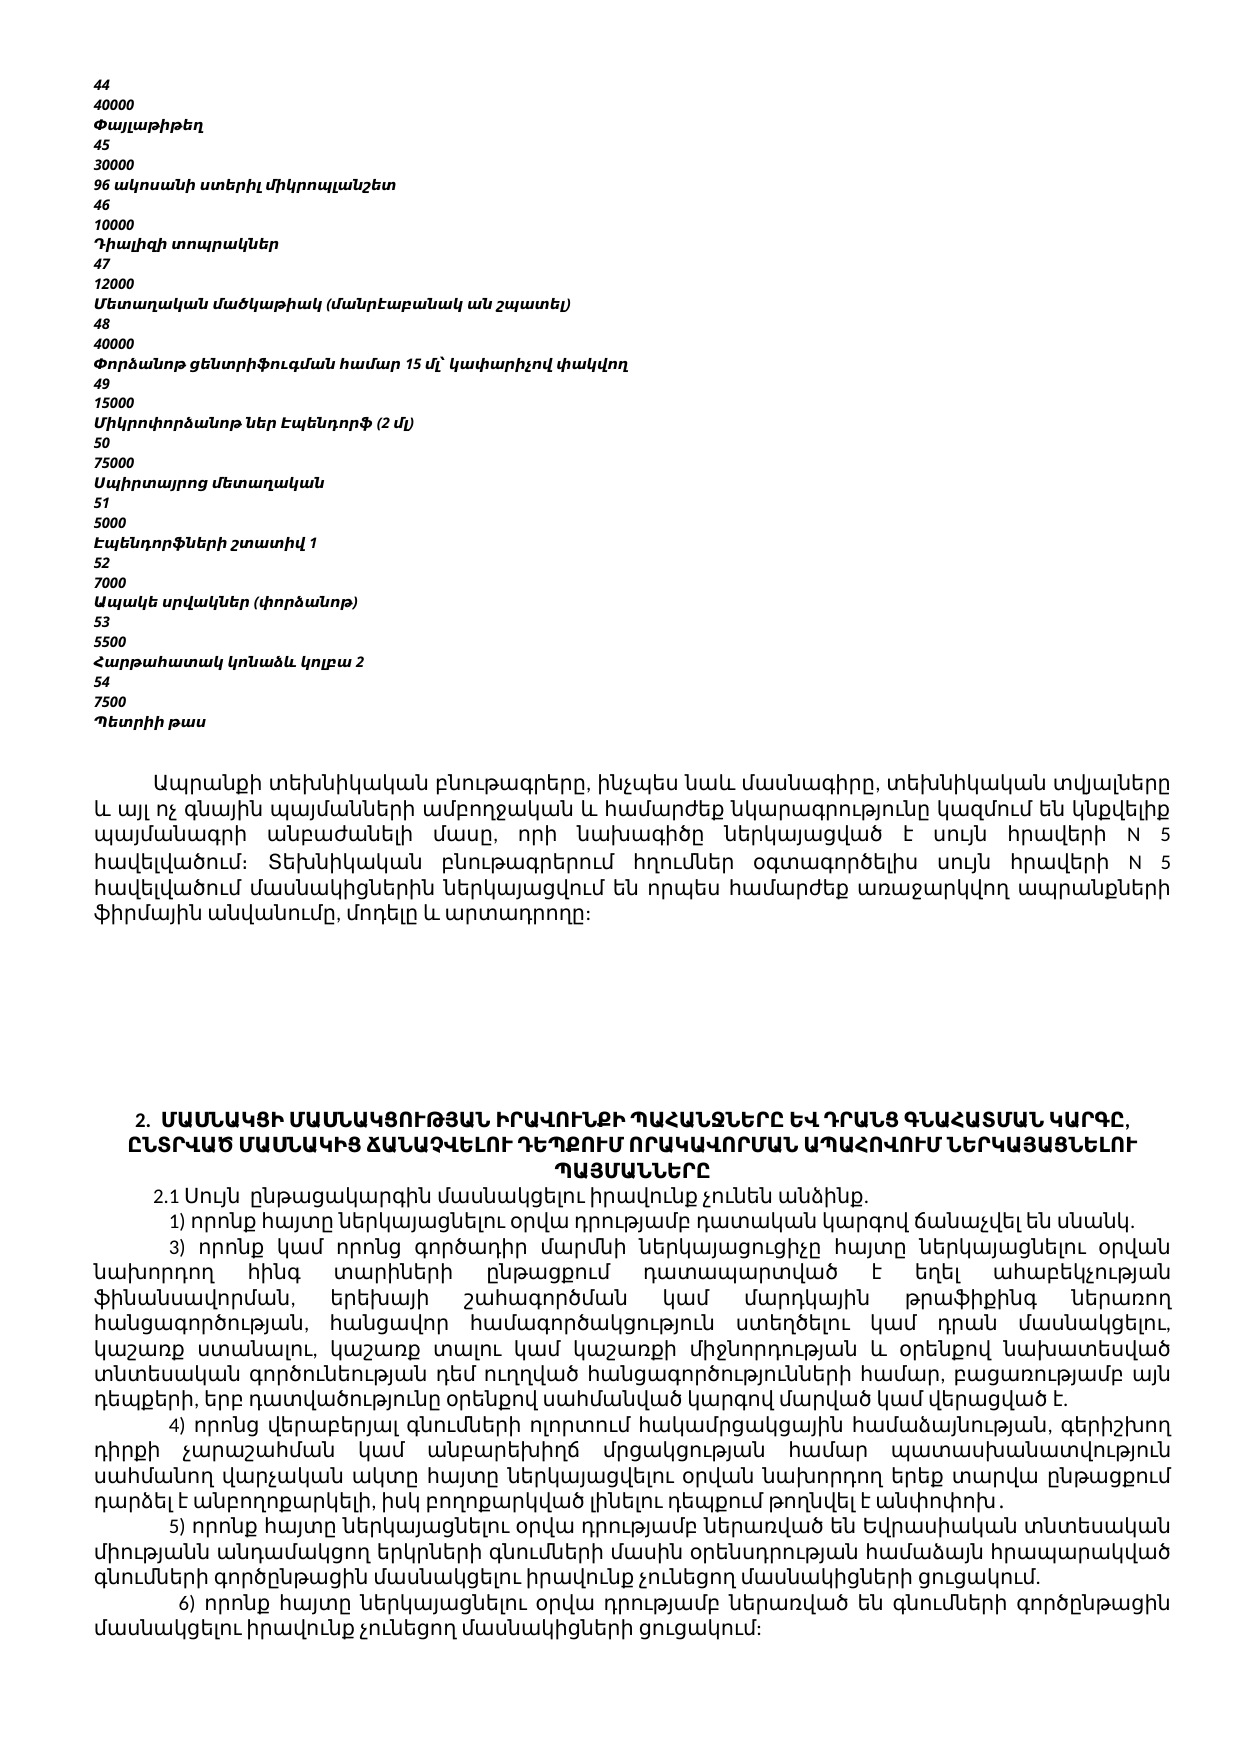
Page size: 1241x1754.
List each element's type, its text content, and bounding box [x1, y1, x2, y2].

text 1) որոնք հայտը ներկայացնելու օրվա դրությամբ դատական կարգով ճանաչվել են սնանկ. [94, 1209, 1171, 1234]
text 2. ՄԱՍՆԱԿՑԻ ՄԱՍՆԱԿՑՈՒԹՅԱՆ ԻՐԱՎՈՒՆՔԻ ՊԱՀԱՆՋՆԵՐԸ ԵՎ ԴՐԱՆՑ ԳՆԱՀԱՏՄԱՆ ԿԱՐԳԸ, ԸՆՏՐՎԱԾ ՄԱՍՆԱԿԻՑ ՃԱՆԱՉՎԵԼՈՒ ԴԵՊՔՈՒՄ ՈՐԱԿԱՎՈՐՄԱՆ ԱՊԱՀՈՎՈՒՄ ՆԵՐԿԱՅԱՑՆԵԼՈՒ ՊԱՅՄԱՆՆԵՐԸ [94, 1107, 1171, 1183]
text 3) որոնք կամ որոնց գործադիր մարմնի ներկայացուցիչը հայտը ներկայացնելու օրվան նախորդող հինգ տարիների ընթացքում դատապարտված է եղել ահաբեկչության ֆինանսավորման, երեխայի շահագործման կամ մարդկային թրաֆիքինգ ներառող հանցագործության, հանցավոր համագործակցություն ստեղծելու կամ դրան մասնակցելու, կաշառք ստանալու, կաշառք տալու կամ կաշառքի միջնորդության և օրենքով նախատեսված տնտեսական գործունեության դեմ ուղղված հանցագործությունների համար, բացառությամբ այն դեպքերի, երբ դատվածությունը օրենքով սահմանված կարգով մարված կամ վերացված է. [94, 1234, 1171, 1412]
text 4) որոնց վերաբերյալ գնումների ոլորտում հակամրցակցային համաձայնության, գերիշխող դիրքի չարաշահման կամ անբարեխիղճ մրցակցության համար պատասխանատվություն սահմանող վարչական ակտը հայտը ներկայացվելու օրվան նախորդող երեք տարվա ընթացքում դարձել է անբողոքարկելի, իսկ բողոքարկված լինելու դեպքում թողնվել է անփոփոխ․ [94, 1412, 1171, 1514]
text 6) որոնք հայտը ներկայացնելու օրվա դրությամբ ներառված են գնումների գործընթացին մասնակցելու իրավունք չունեցող մասնակիցների ցուցակում: [94, 1590, 1171, 1641]
text 5) որոնք հայտը ներկայացնելու օրվա դրությամբ ներառված են Եվրասիական տնտեսական միությանն անդամակցող երկրների գնումների մասին օրենսդրության համաձայն հրապարակված գնումների գործընթացին մասնակցելու իրավունք չունեցող մասնակիցների ցուցակում. [94, 1514, 1171, 1590]
text Ապրանքի տեխնիկական բնութագրերը, ինչպես նաև մասնագիրը, տեխնիկական տվյալները և այլ ոչ գնային պայմանների ամբողջական և համարժեք նկարագրությունը կազմում են կնքվելիք պայմանագրի անբաժանելի մասը, որի նախագիծը ներկայացված է սույն հրավերի N 5 հավելվածում։ Տեխնիկական բնութագրերում հղումներ օգտագործելիս սույն հրավերի N 5 հավելվածում մասնակիցներին ներկայացվում են որպես համարժեք առաջարկվող ապրանքների ֆիրմային անվանումը, մոդելը և արտադրողը: [94, 771, 1171, 926]
text 2.1 Սույն ընթացակարգին մասնակցելու իրավունք չունեն անձինք. [94, 1183, 1171, 1209]
